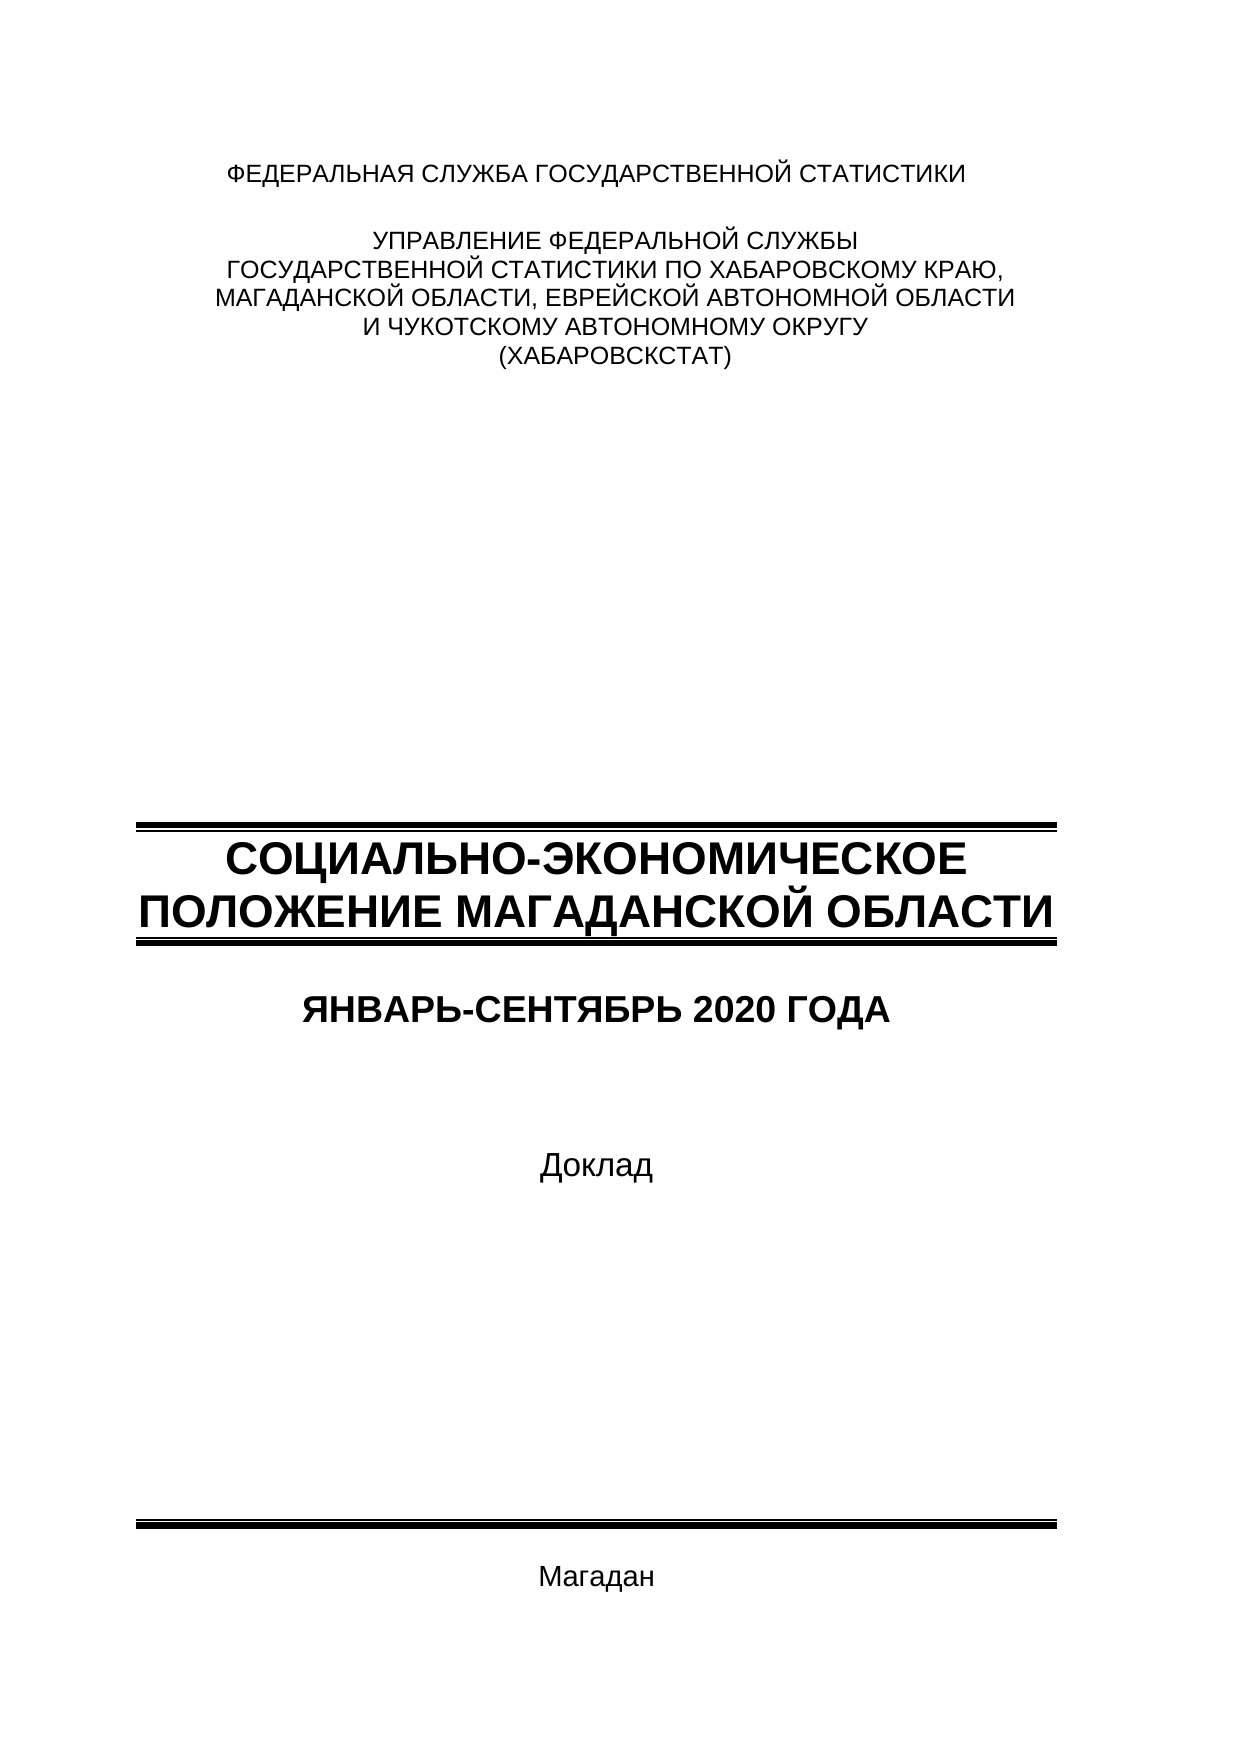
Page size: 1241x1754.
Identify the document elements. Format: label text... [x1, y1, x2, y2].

text И ЧУКОТСКОМУ АВТОНОМНОМУ ОКРУГУ [136, 312, 1094, 341]
text УПРАВЛЕНИЕ ФЕДЕРАЛЬНОЙ СЛУЖБЫ ГОСУДАРСТВЕННОЙ СТАТИСТИКИ ПО ХАБАРОВСКОМУ КРАЮ, [136, 226, 1094, 283]
text ПОЛОЖЕНИЕ МАГАДАНСКОЙ ОБЛАСТИ [136, 884, 1057, 937]
text ЯНВАРЬ-СЕНТЯБРЬ 2020 ГОДА [136, 987, 1057, 1030]
text МАГАДАНСКОЙ ОБЛАСТИ, ЕВРЕЙСКОЙ АВТОНОМНОЙ ОБЛАСТИ [136, 283, 1094, 312]
text Магадан [136, 1559, 1057, 1593]
text Доклад [136, 1145, 1057, 1183]
text ФЕДЕРАЛЬНАЯ СЛУЖБА ГОСУДАРСТВЕННОЙ СТАТИСТИКИ [136, 130, 1057, 187]
text СОЦИАЛЬНО-ЭКОНОМИЧЕСКОЕ [136, 832, 1057, 884]
text (ХАБАРОВСКСТАТ) [136, 341, 1094, 369]
